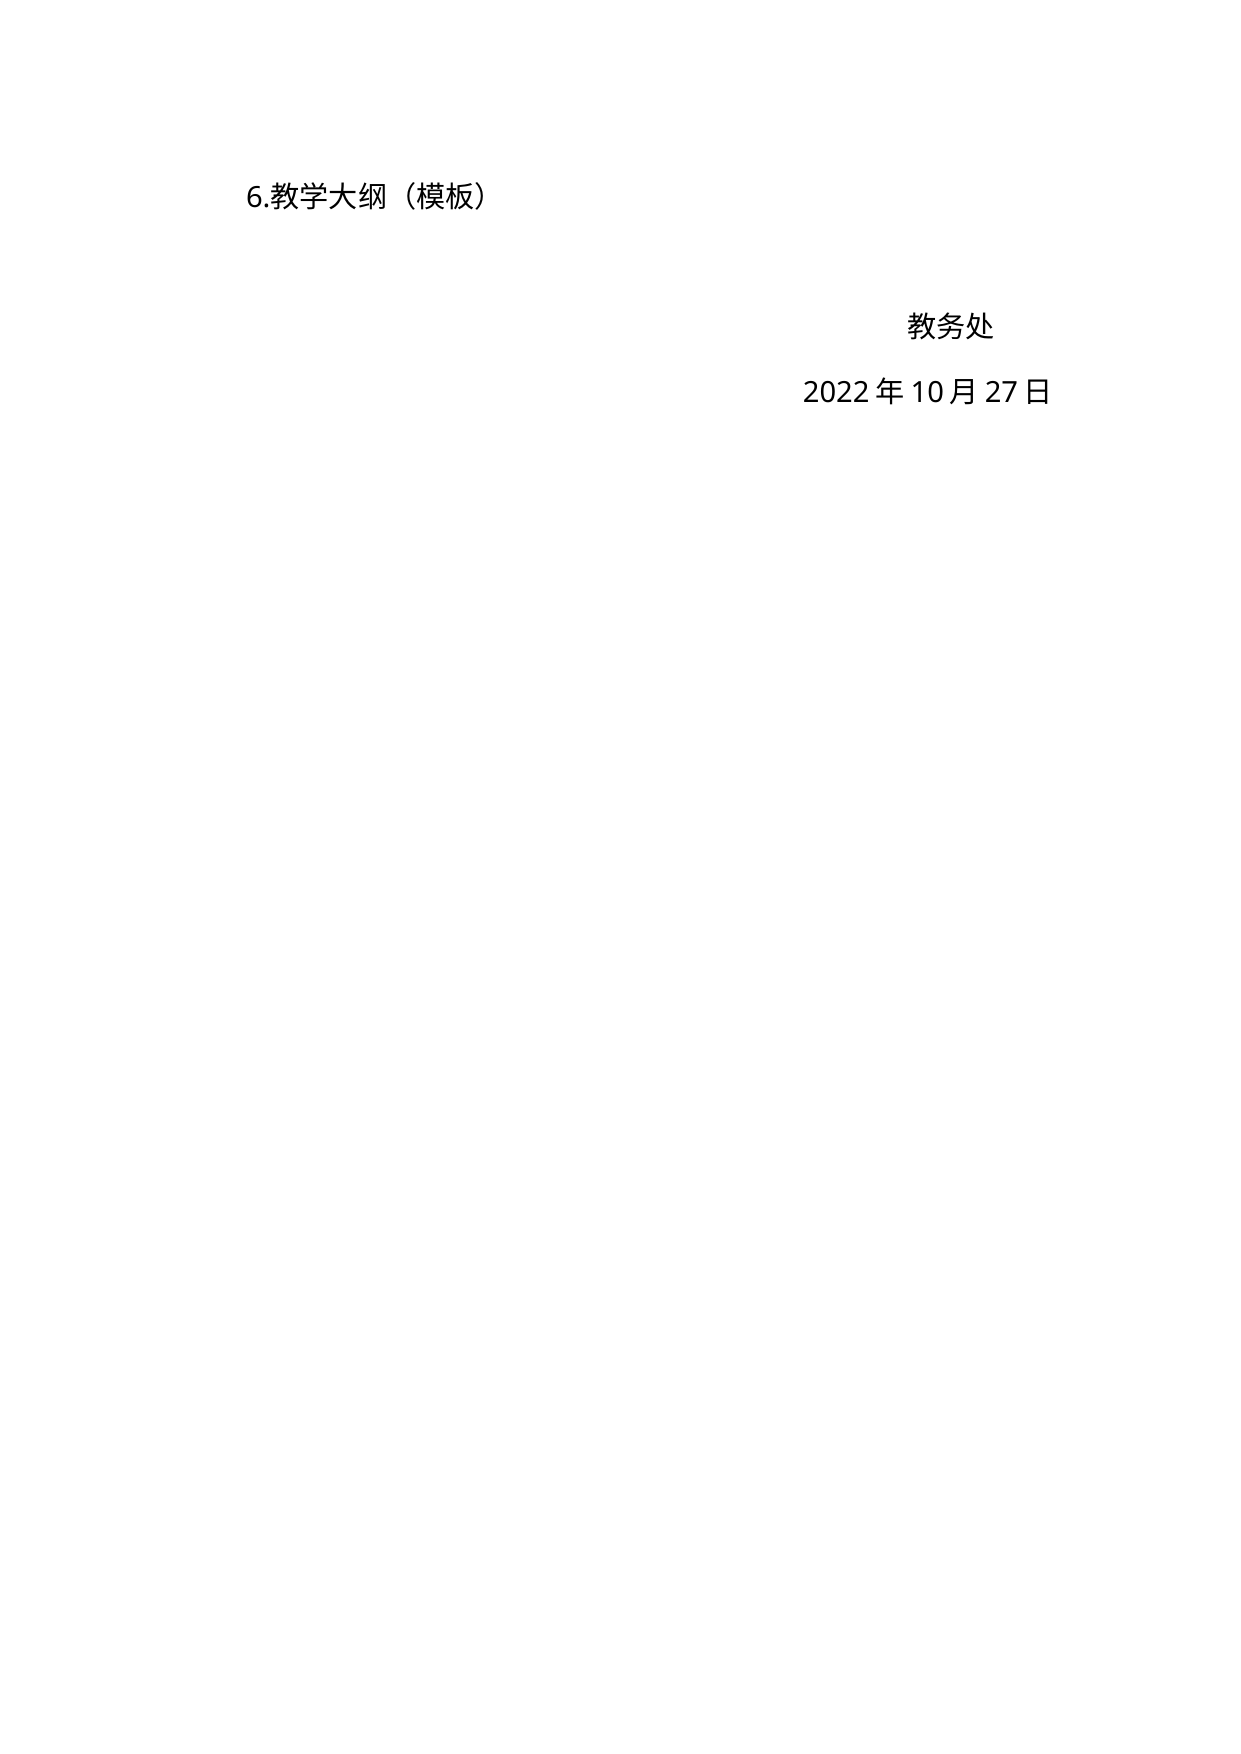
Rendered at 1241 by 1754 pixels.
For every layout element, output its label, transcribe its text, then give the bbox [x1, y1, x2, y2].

text 教务处 [187, 292, 994, 357]
text 2022年10月27日 [187, 357, 1053, 422]
text 6.教学大纲（模板） [187, 162, 1053, 227]
